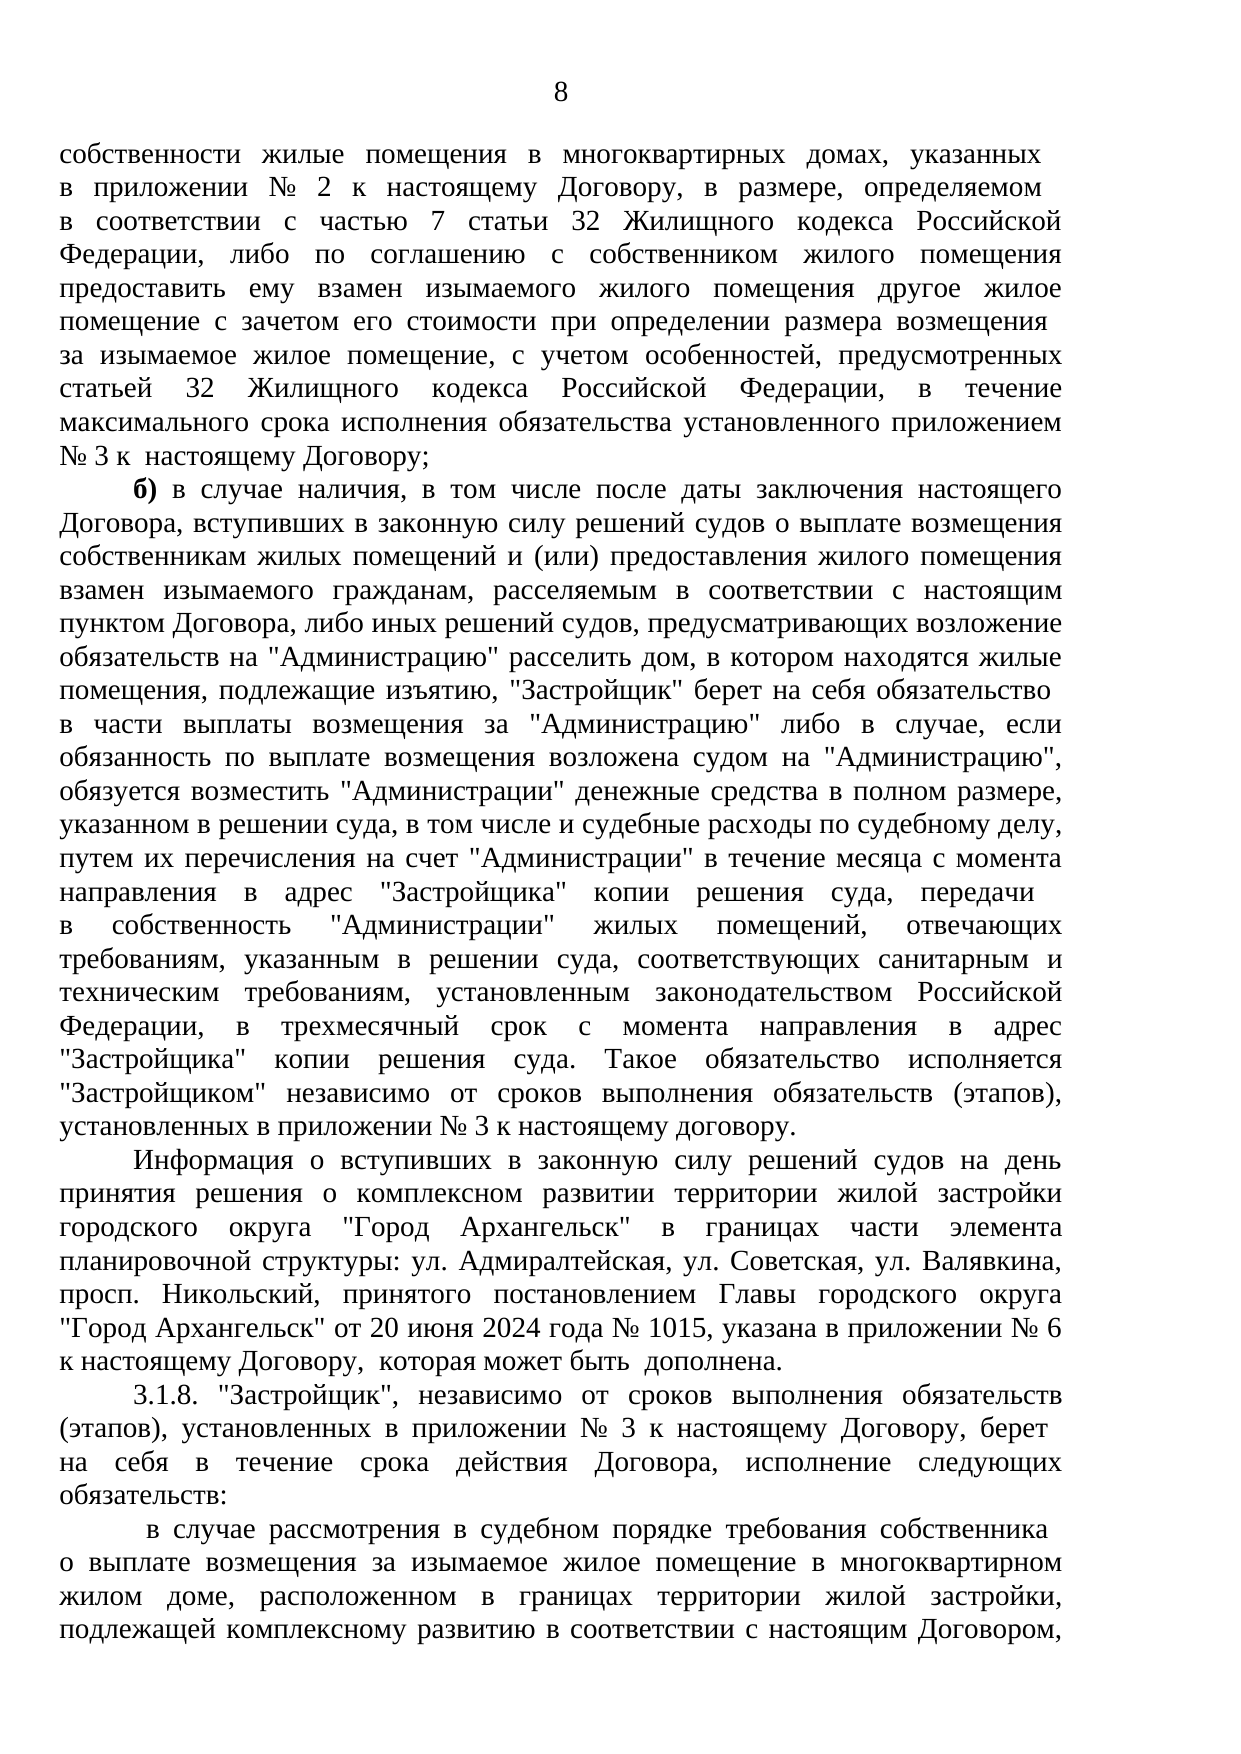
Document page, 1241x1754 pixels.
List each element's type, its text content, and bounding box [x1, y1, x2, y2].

text б) в случае наличия, в том числе после даты заключения настоящего Договора, вступивших в законную силу решений судов о выплате возмещения собственникам жилых помещений и (или) предоставления жилого помещения взамен изымаемого гражданам, расселяемым в соответствии с настоящим пунктом Договора, либо иных решений судов, предусматривающих возложение обязательств на "Администрацию" расселить дом, в котором находятся жилые помещения, подлежащие изъятию, "Застройщик" берет на себя обязательство в части выплаты возмещения за "Администрацию" либо в случае, если обязанность по выплате возмещения возложена судом на "Администрацию", обязуется возместить "Администрации" денежные средства в полном размере, указанном в решении суда, в том числе и судебные расходы по судебному делу, путем их перечисления на счет "Администрации" в течение месяца с момента направления в адрес "Застройщика" копии решения суда, передачи в собственность "Администрации" жилых помещений, отвечающих требованиям, указанным в решении суда, соответствующих санитарным и техническим требованиям, установленным законодательством Российской Федерации, в трехмесячный срок с момента направления в адрес "Застройщика" копии решения суда. Такое обязательство исполняется "Застройщиком" независимо от сроков выполнения обязательств (этапов), установленных в приложении № 3 к настоящему договору. [59, 471, 1063, 1142]
text 3.1.8. "Застройщик", независимо от сроков выполнения обязательств (этапов), установленных в приложении № 3 к настоящему Договору, берет на себя в течение срока действия Договора, исполнение следующих обязательств: [59, 1377, 1063, 1511]
text Информация о вступивших в законную силу решений судов на день принятия решения о комплексном развитии территории жилой застройки городского округа "Город Архангельск" в границах части элемента планировочной структуры: ул. Адмиралтейская, ул. Советская, ул. Валявкина, просп. Никольский, принятого постановлением Главы городского округа "Город Архангельск" от 20 июня 2024 года № 1015, указана в приложении № 6 к настоящему Договору, которая может быть дополнена. [59, 1142, 1063, 1377]
